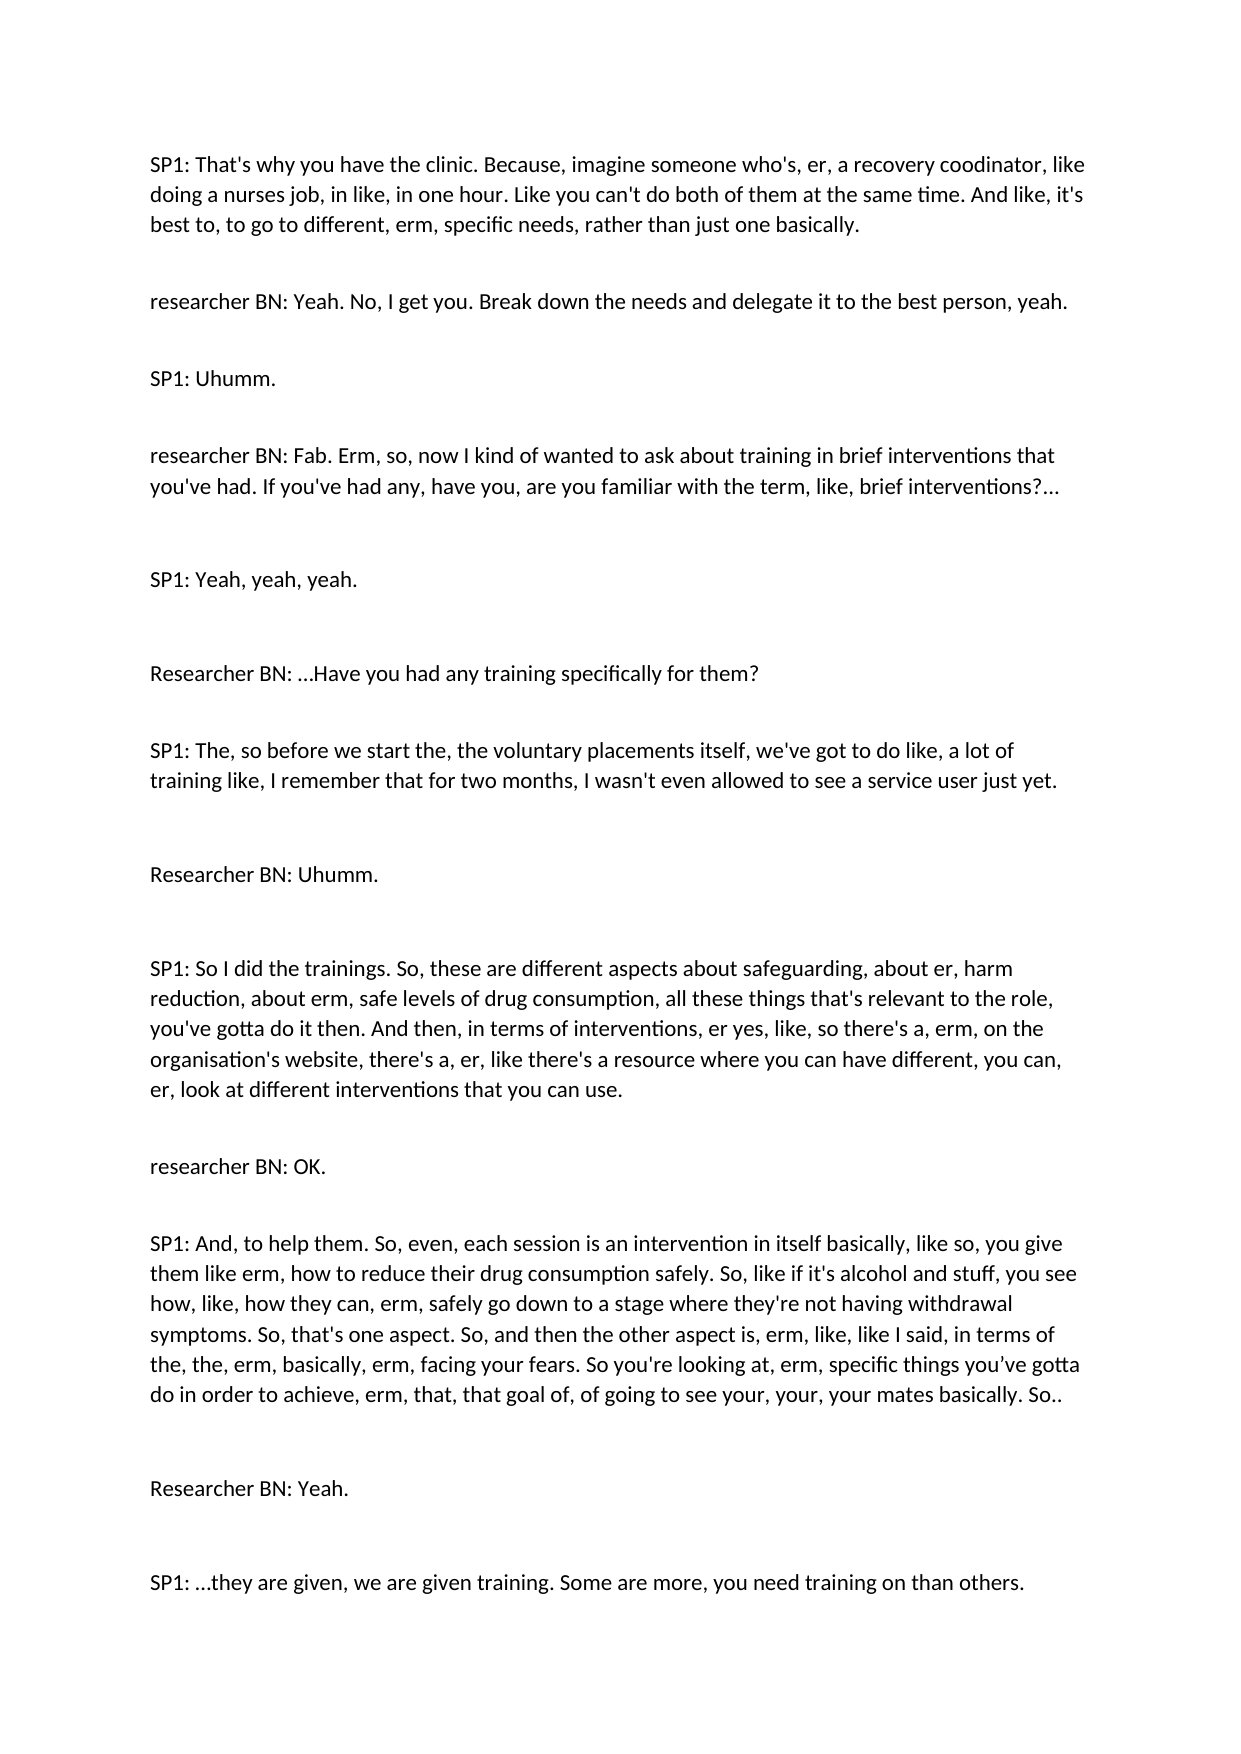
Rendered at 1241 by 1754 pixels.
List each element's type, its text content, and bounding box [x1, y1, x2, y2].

text SP1: The, so before we start the, the voluntary placements itself, we've got to do like, a lot of training like, I remember that for two months, I wasn't even allowed to see a service user just yet. [150, 706, 1090, 795]
text researcher BN: Fab. Erm, so, now I kind of wanted to ask about training in brief interventions that you've had. If you've had any, have you, are you familiar with the term, like, brief interventions?... [150, 411, 1090, 500]
text Researcher BN: Uhumm. [150, 860, 1090, 888]
text Researcher BN: Yeah. [150, 1474, 1090, 1502]
text SP1: That's why you have the clinic. Because, imagine someone who's, er, a recovery coodinator, like doing a nurses job, in like, in one hour. Like you can't do both of them at the same time. And like, it's best to, to go to different, erm, specific needs, rather than just one basically. [150, 150, 1090, 238]
text Researcher BN: …Have you had any training specifically for them? [150, 659, 1090, 687]
text SP1: …they are given, we are given training. Some are more, you need training on than others. [150, 1568, 1090, 1596]
text SP1: Yeah, yeah, yeah. [150, 566, 1090, 594]
text SP1: Uhumm. [150, 334, 1090, 393]
text researcher BN: OK. [150, 1122, 1090, 1180]
text SP1: So I did the trainings. So, these are different aspects about safeguarding, about er, harm reduction, about erm, safe levels of drug consumption, all these things that's relevant to the role, you've gotta do it then. And then, in terms of interventions, er yes, like, so there's a, erm, on the organisation's website, there's a, er, like there's a resource where you can have different, you can, er, look at different interventions that you can use. [150, 954, 1090, 1103]
text researcher BN: Yeah. No, I get you. Break down the needs and delegate it to the best person, yeah. [150, 257, 1090, 316]
text SP1: And, to help them. So, even, each session is an intervention in itself basically, like so, you give them like erm, how to reduce their drug consumption safely. So, like if it's alcohol and stuff, you see how, like, how they can, erm, safely go down to a stage where they're not having withdrawal symptoms. So, that's one aspect. So, and then the other aspect is, erm, like, like I said, in terms of the, the, erm, basically, erm, facing your fears. So you're looking at, erm, specific things you’ve gotta do in order to achieve, erm, that, that goal of, of going to see your, your, your mates basically. So.. [150, 1199, 1090, 1408]
